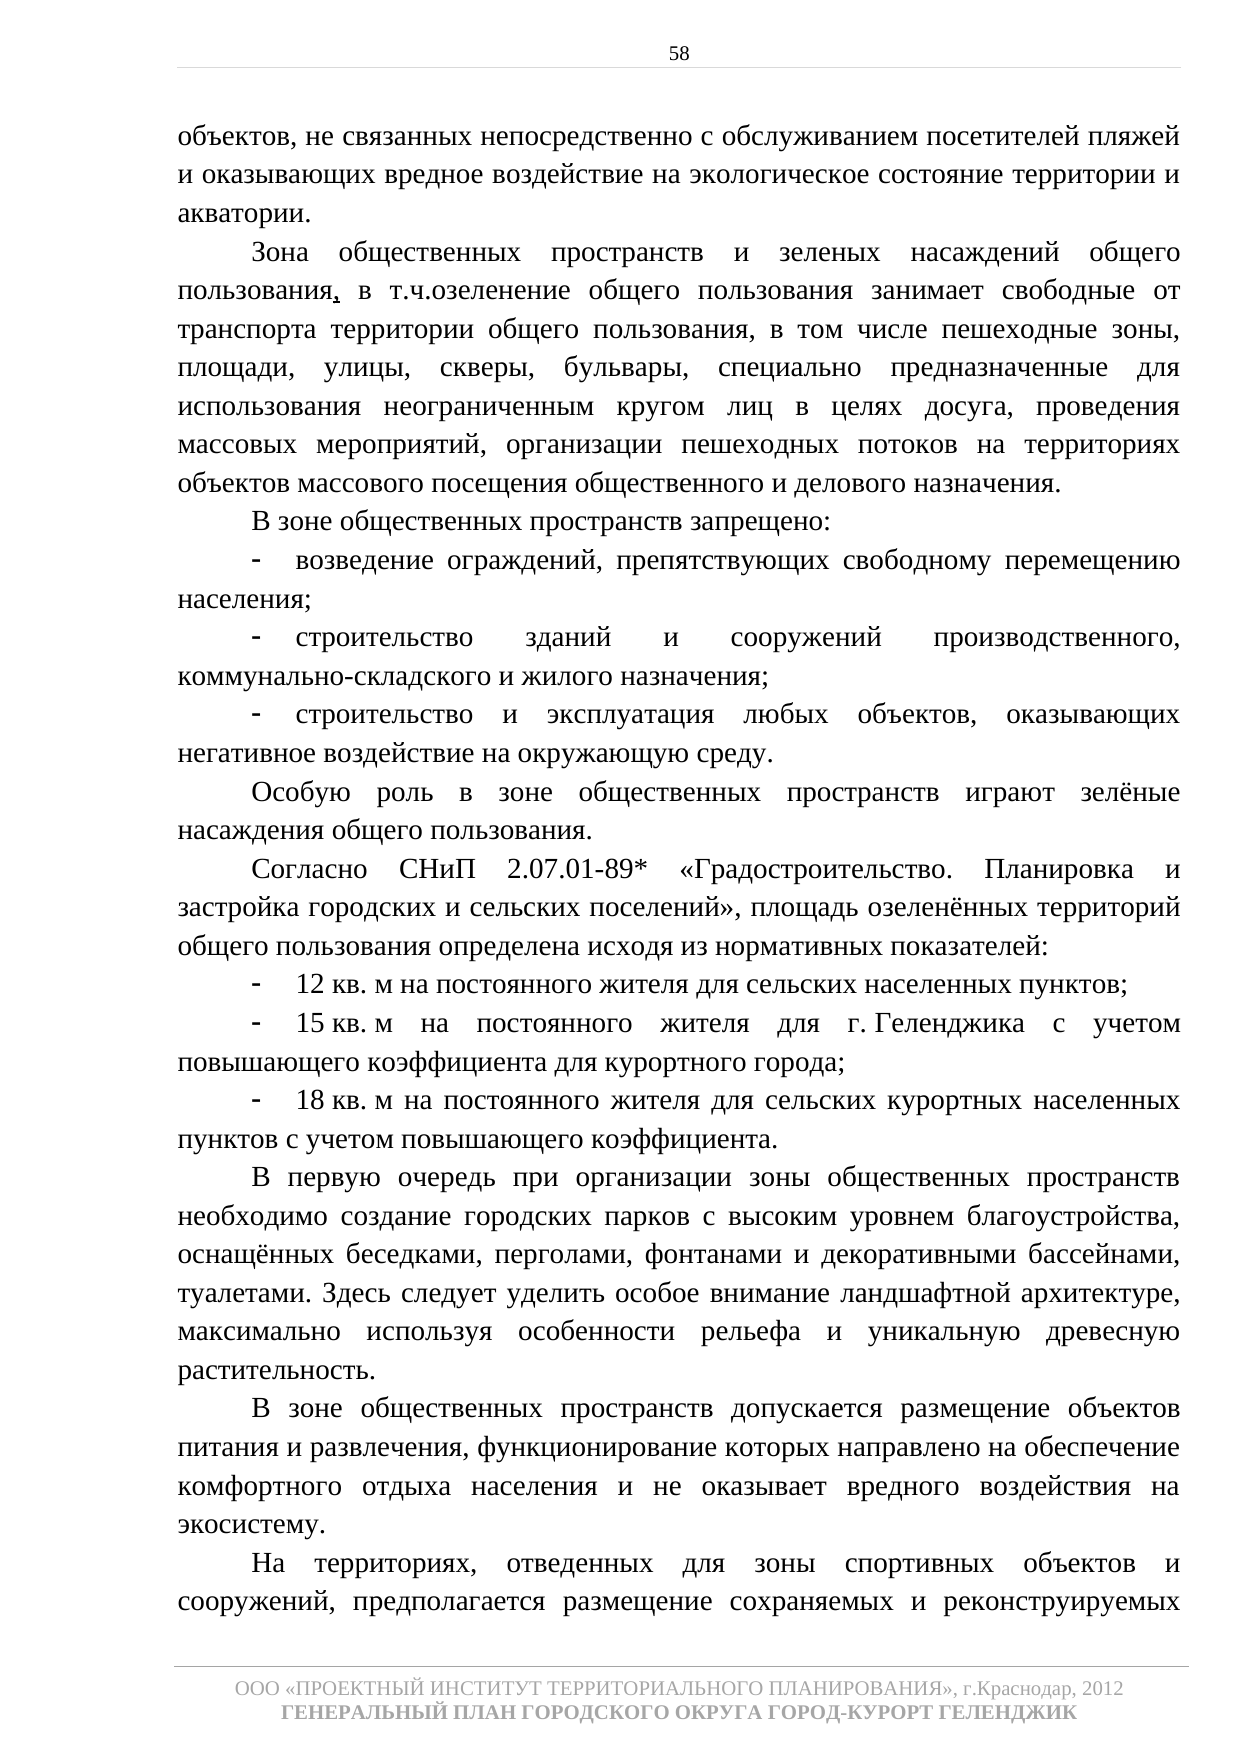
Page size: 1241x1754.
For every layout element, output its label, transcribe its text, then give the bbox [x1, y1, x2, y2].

list 12 кв. м на постоянного жителя для сельских населенных пунктов; [177, 966, 1181, 1000]
text Согласно СНиП 2.07.01-89* «Градостроительство. Планировка и застройка городских и сельских поселений», площадь озеленённых территорий общего пользования определена исходя из нормативных показателей: [177, 851, 1181, 961]
text Особую роль в зоне общественных пространств играют зелёные насаждения общего пользования. [177, 774, 1181, 846]
list строительство зданий и сооружений производственного, коммунально-складского и жилого назначения; [177, 619, 1181, 691]
text В первую очередь при организации зоны общественных пространств необходимо создание городских парков с высоким уровнем благоустройства, оснащённых беседками, перголами, фонтанами и декоративными бассейнами, туалетами. Здесь следует уделить особое внимание ландшафтной архитектуре, максимально используя особенности рельефа и уникальную древесную растительность. [177, 1159, 1181, 1386]
list 18 кв. м на постоянного жителя для сельских курортных населенных пунктов с учетом повышающего коэффициента. [177, 1082, 1181, 1154]
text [177, 118, 1181, 229]
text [177, 1545, 1181, 1617]
list строительство и эксплуатация любых объектов, оказывающих негативное воздействие на окружающую среду. [177, 696, 1181, 769]
text Зона общественных пространств и зеленых насаждений общего пользования, в т.ч.озеленение общего пользования занимает свободные от транспорта территории общего пользования, в том числе пешеходные зоны, площади, улицы, скверы, бульвары, специально предназначенные для использования неограниченным кругом лиц в целях досуга, проведения массовых мероприятий, организации пешеходных потоков на территориях объектов массового посещения общественного и делового назначения. [177, 234, 1181, 498]
list 15 кв. м на постоянного жителя для г. Геленджика с учетом повышающего коэффициента для курортного города; [177, 1005, 1181, 1077]
text В зоне общественных пространств допускается размещение объектов питания и развлечения, функционирование которых направлено на обеспечение комфортного отдыха населения и не оказывает вредного воздействия на экосистему. [177, 1391, 1181, 1540]
list возведение ограждений, препятствующих свободному перемещению населения; [177, 542, 1181, 614]
text В зоне общественных пространств запрещено: [177, 503, 1181, 537]
